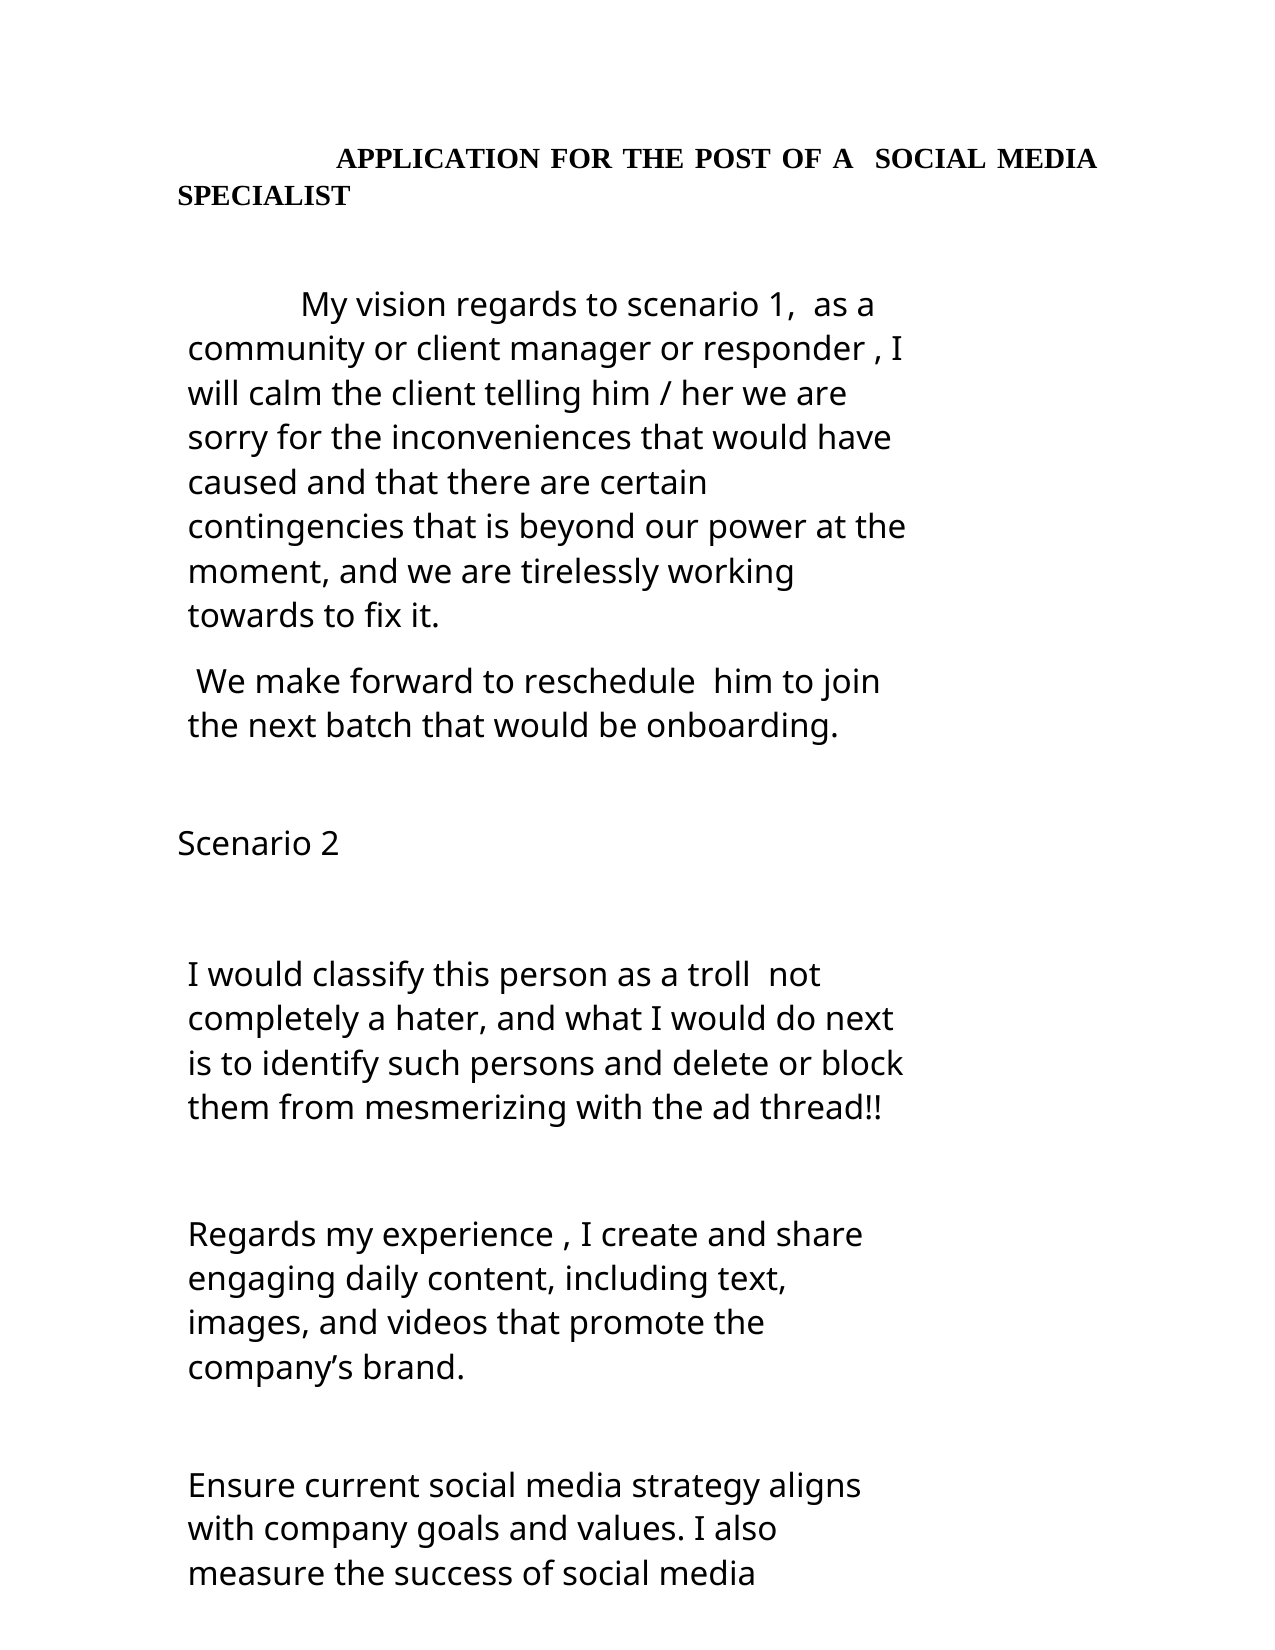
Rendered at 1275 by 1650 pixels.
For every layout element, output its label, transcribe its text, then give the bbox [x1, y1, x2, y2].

text I would classify this person as a troll not completely a hater, and what I would do next is to identify such persons and delete or block them from mesmerizing with the ad thread!! [187, 951, 917, 1129]
text My vision regards to scenario 1, as a community or client manager or responder , I will calm the client telling him / her we are sorry for the inconveniences that would have caused and that there are certain contingencies that is beyond our power at the moment, and we are tirelessly working towards to fix it. [187, 281, 917, 638]
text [187, 1462, 917, 1595]
text Regards my experience , I create and share engaging daily content, including text, images, and videos that promote the company’s brand. [187, 1211, 917, 1389]
text We make forward to reschedule him to join the next batch that would be onboarding. [187, 658, 917, 747]
text Scenario 2 [177, 820, 917, 864]
text APPLICATION FOR THE POST OF A SOCIAL MEDIA SPECIALIST [177, 142, 1100, 211]
